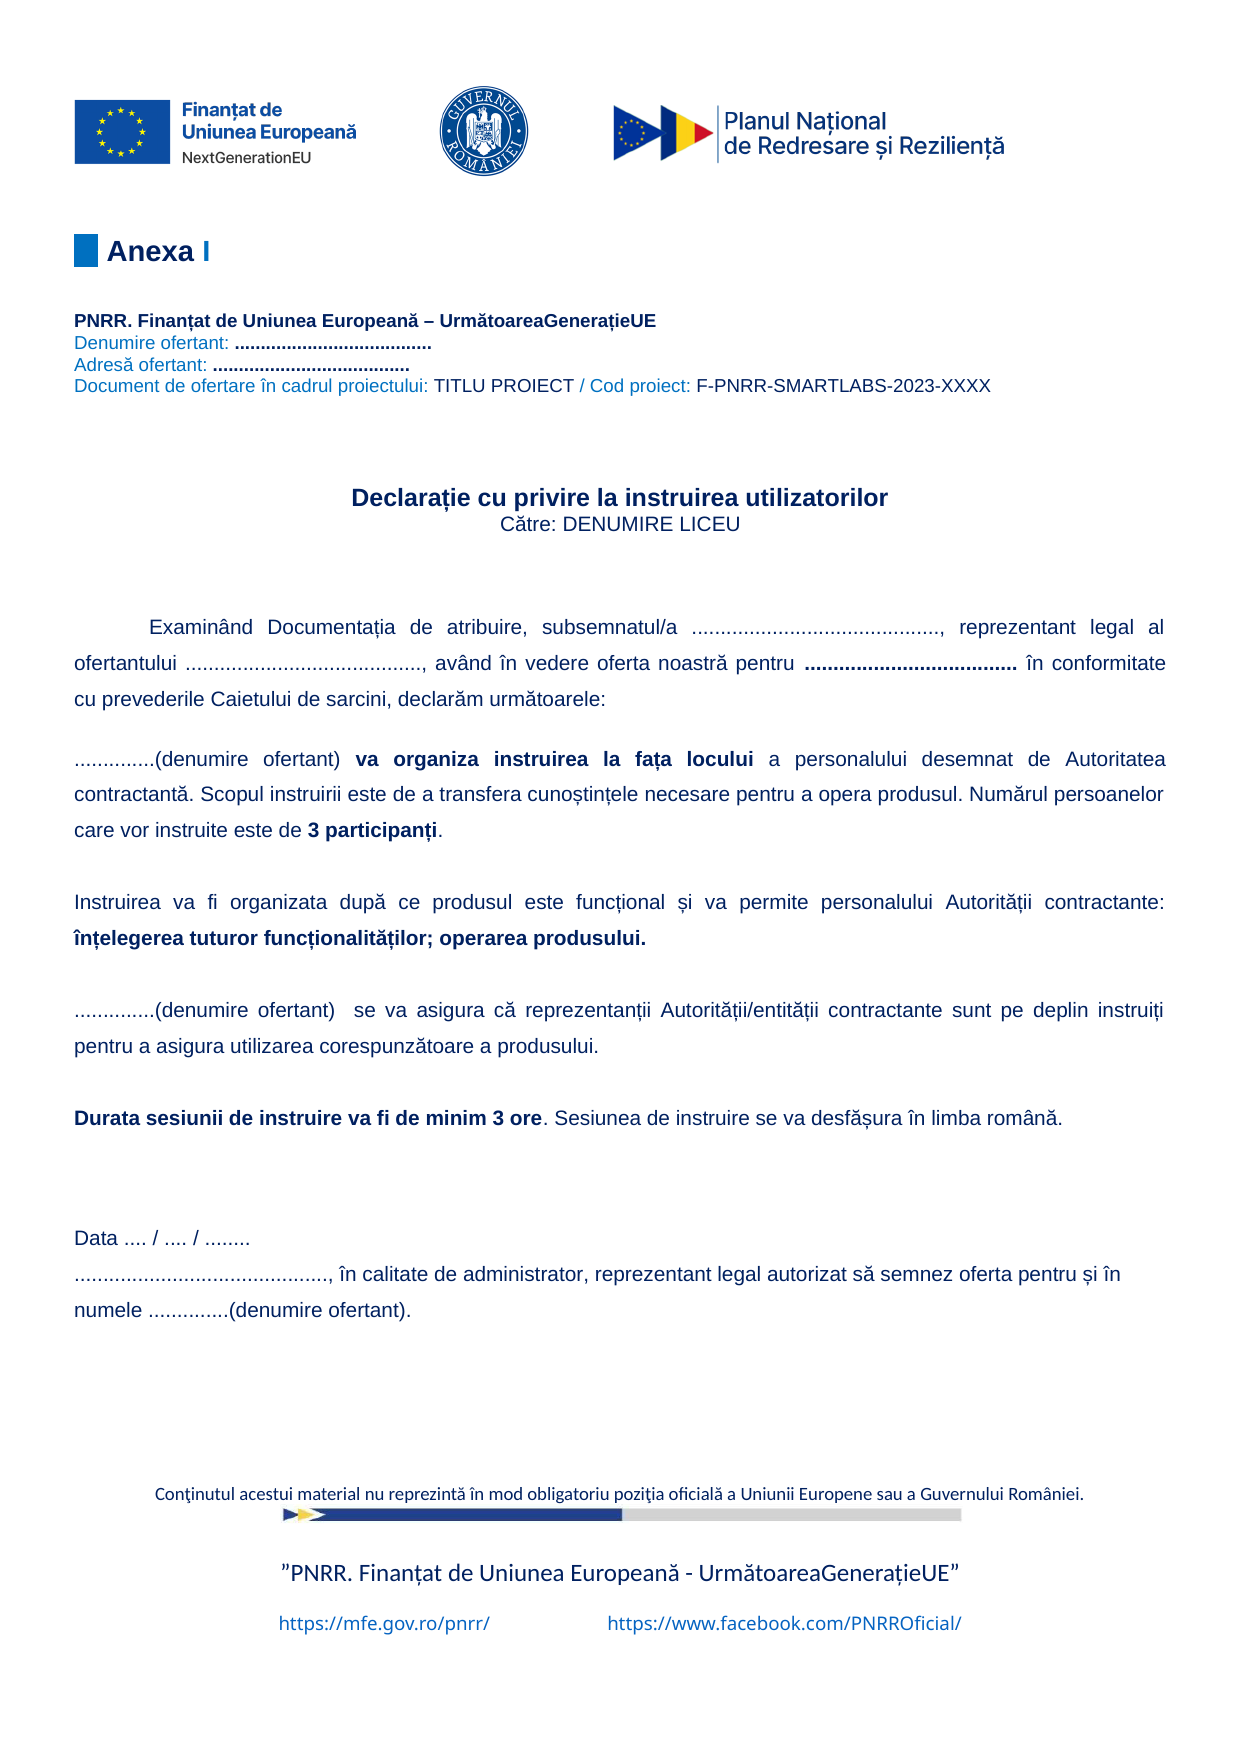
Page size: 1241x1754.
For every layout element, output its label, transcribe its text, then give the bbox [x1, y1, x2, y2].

text ..............(denumire ofertant) se va asigura că reprezentanții Autorității/entității contractante sunt pe deplin instruiți pentru a asigura utilizarea corespunzătoare a produsului. [74, 998, 1166, 1058]
text ..............(denumire ofertant) va organiza instruirea la fața locului a personalului desemnat de Autoritatea contractantă. Scopul instruirii este de a transfera cunoștințele necesare pentru a opera produsul. Numărul persoanelor care vor instruite este de 3 participanți. [74, 746, 1166, 842]
text ............................................, în calitate de administrator, reprezentant legal autorizat să semnez oferta pentru și în numele ..............(denumire ofertant). [74, 1261, 1166, 1321]
text Declarație cu privire la instruirea utilizatorilor [74, 483, 1166, 512]
text ... Anexa I [98, 234, 1166, 267]
text Durata sesiunii de instruire va fi de minim 3 ore. Sesiunea de instruire se va desfășura în limba română. [74, 1106, 1166, 1130]
text Data .... / .... / ........ [74, 1226, 1166, 1249]
text PNRR. Finanțat de Uniunea Europeană – UrmătoareaGenerațieUE [74, 310, 1166, 332]
text Document de ofertare în cadrul proiectului: TITLU PROIECT / Cod proiect: F-PNRR-SMARTLABS-2023-XXXX [74, 375, 1166, 397]
text Instruirea va fi organizata după ce produsul este funcțional și va permite personalului Autorității contractante: înțelegerea tuturor funcționalităților; operarea produsului. [74, 890, 1166, 950]
text Către: DENUMIRE LICEU [74, 512, 1166, 536]
text Adresă ofertant: ...................................... [74, 353, 1166, 375]
text Denumire ofertant: ...................................... [74, 332, 1166, 353]
picture [277, 1504, 963, 1524]
text Examinând Documentația de atribuire, subsemnatul/a ..........................................., reprezentant legal al ofertantului ........................................., având în vedere oferta noastră pentru ..................................... în conformitate cu prevederile Caietului de sarcini, declarăm următoarele: [74, 614, 1166, 710]
picture [36, 75, 1012, 191]
